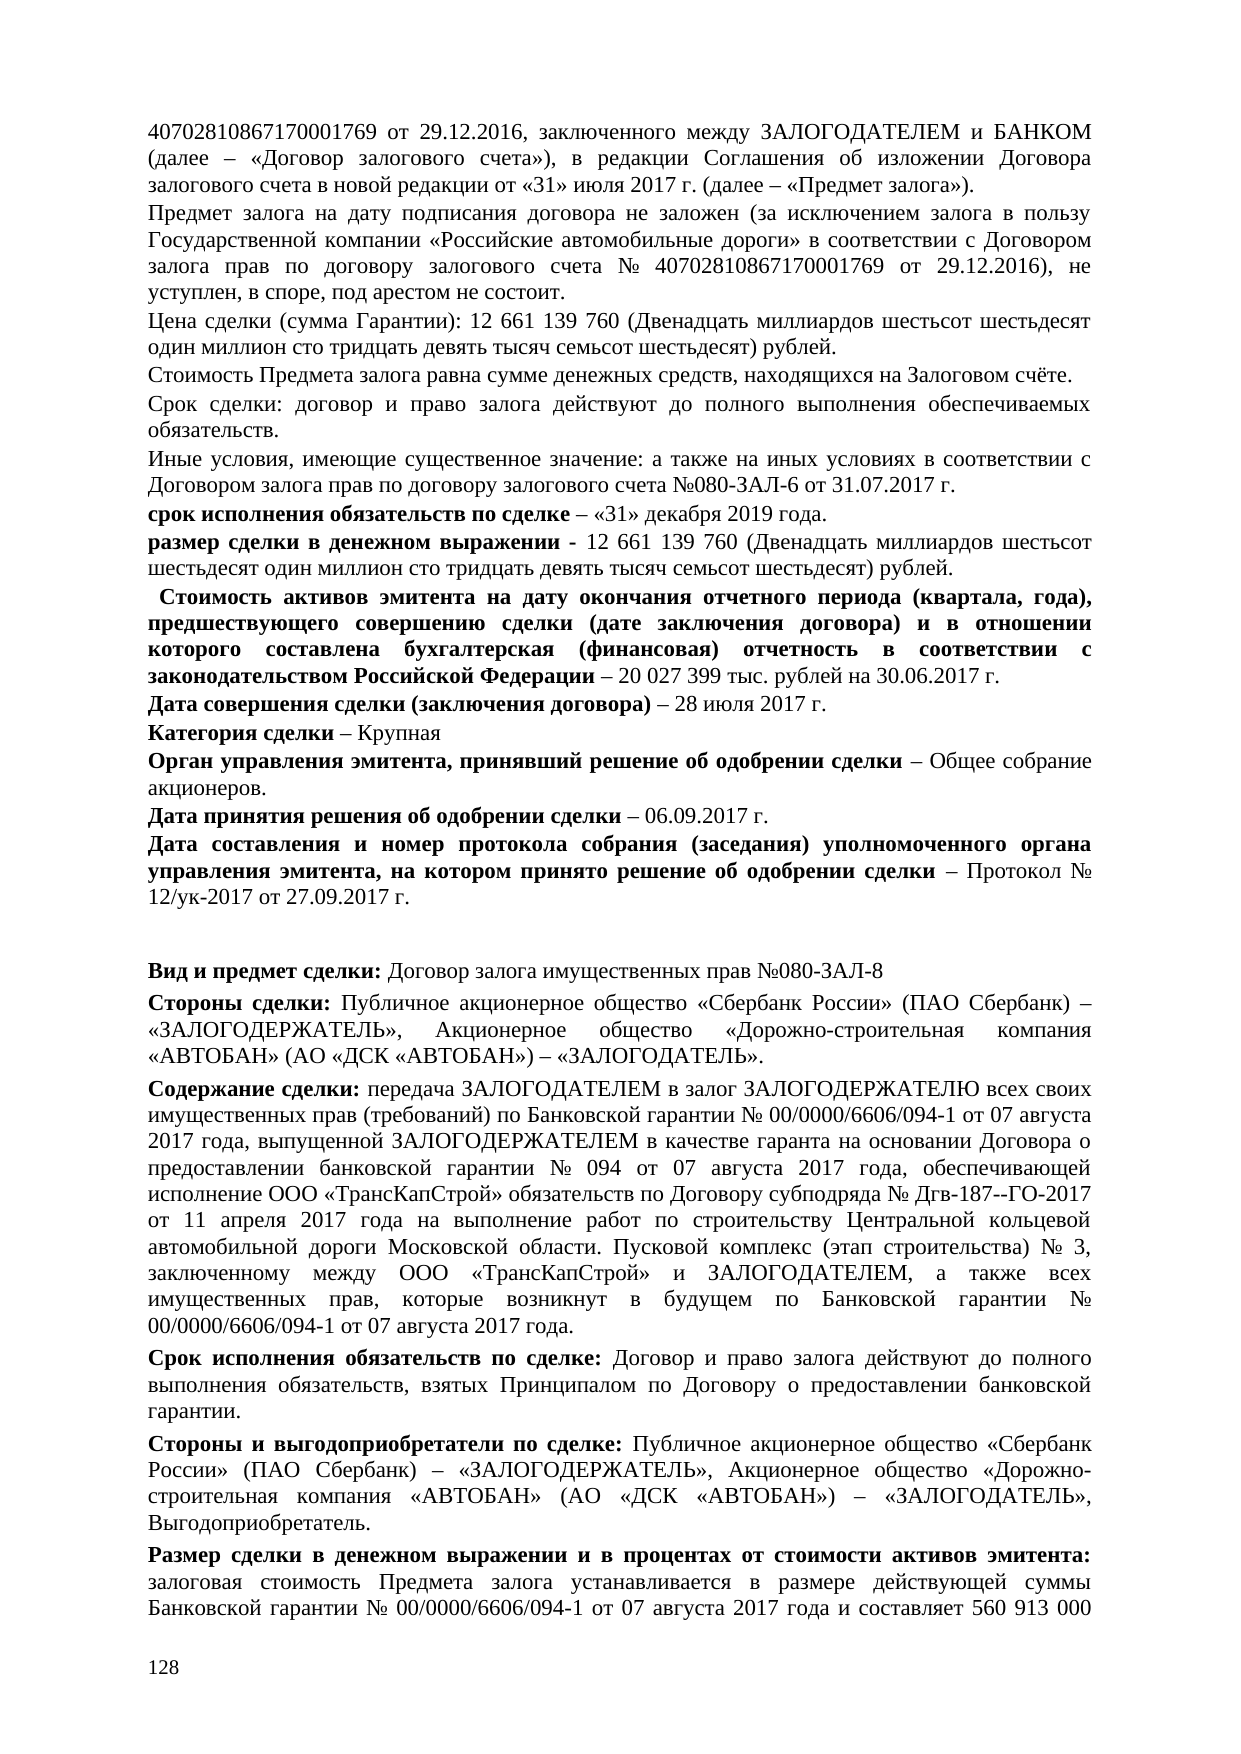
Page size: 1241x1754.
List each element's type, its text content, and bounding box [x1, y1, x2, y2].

text Стороны и выгодоприобретатели по сделке: Публичное акционерное общество «Сбербанк России» (ПАО Сбербанк) – «ЗАЛОГОДЕРЖАТЕЛЬ», Акционерное общество «Дорожно-строительная компания «АВТОБАН» (АО «ДСК «АВТОБАН») – «ЗАЛОГОДАТЕЛЬ», Выгодоприобретатель. [148, 1430, 1092, 1535]
text Стороны сделки: Публичное акционерное общество «Сбербанк России» (ПАО Сбербанк) – «ЗАЛОГОДЕРЖАТЕЛЬ», Акционерное общество «Дорожно-строительная компания «АВТОБАН» (АО «ДСК «АВТОБАН») – «ЗАЛОГОДАТЕЛЬ». [148, 989, 1092, 1068]
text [148, 1541, 1092, 1620]
text Срок сделки: договор и право залога действуют до полного выполнения обеспечиваемых обязательств. [148, 390, 1092, 443]
text Стоимость активов эмитента на дату окончания отчетного периода (квартала, года), предшествующего совершению сделки (дате заключения договора) и в отношении которого составлена бухгалтерская (финансовая) отчетность в соответствии с законодательством Российской Федерации – 20 027 399 тыс. рублей на 30.06.2017 г. [148, 583, 1092, 688]
text Орган управления эмитента, принявший решение об одобрении сделки – Общее собрание акционеров. [148, 747, 1092, 800]
text Категория сделки – Крупная [148, 719, 1092, 745]
text размер сделки в денежном выражении - 12 661 139 760 (Двенадцать миллиардов шестьсот шестьдесят один миллион сто тридцать девять тысяч семьсот шестьдесят) рублей. [148, 528, 1092, 581]
text срок исполнения обязательств по сделке – «31» декабря 2019 года. [148, 499, 1092, 526]
text Цена сделки (сумма Гарантии): 12 661 139 760 (Двенадцать миллиардов шестьсот шестьдесят один миллион сто тридцать девять тысяч семьсот шестьдесят) рублей. [148, 307, 1092, 359]
text Вид и предмет сделки: Договор залога имущественных прав №080-ЗАЛ-8 [148, 957, 1092, 983]
text Содержание сделки: передача ЗАЛОГОДАТЕЛЕМ в залог ЗАЛОГОДЕРЖАТЕЛЮ всех своих имущественных прав (требований) по Банковской гарантии № 00/0000/6606/094-1 от 07 августа 2017 года, выпущенной ЗАЛОГОДЕРЖАТЕЛЕМ в качестве гаранта на основании Договора о предоставлении банковской гарантии № 094 от 07 августа 2017 года, обеспечивающей исполнение ООО «ТрансКапСтрой» обязательств по Договору субподряда № Дгв-187--ГО-2017 от 11 апреля 2017 года на выполнение работ по строительству Центральной кольцевой автомобильной дороги Московской области. Пусковой комплекс (этап строительства) № 3, заключенному между ООО «ТрансКапСтрой» и ЗАЛОГОДАТЕЛЕМ, а также всех имущественных прав, которые возникнут в будущем по Банковской гарантии № 00/0000/6606/094-1 от 07 августа 2017 года. [148, 1074, 1092, 1338]
text Срок исполнения обязательств по сделке: Договор и право залога действуют до полного выполнения обязательств, взятых Принципалом по Договору о предоставлении банковской гарантии. [148, 1344, 1092, 1423]
text Стоимость Предмета залога равна сумме денежных средств, находящихся на Залоговом счёте. [148, 362, 1092, 388]
text Предмет залога на дату подписания договора не заложен (за исключением залога в пользу Государственной компании «Российские автомобильные дороги» в соответствии с Договором залога прав по договору залогового счета № 40702810867170001769 от 29.12.2016), не уступлен, в споре, под арестом не состоит. [148, 199, 1092, 305]
text Дата совершения сделки (заключения договора) – 28 июля 2017 г. [148, 690, 1092, 717]
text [148, 118, 1092, 197]
text Иные условия, имеющие существенное значение: а также на иных условиях в соответствии с Договором залога прав по договору залогового счета №080-ЗАЛ-6 от 31.07.2017 г. [148, 445, 1092, 497]
text Дата составления и номер протокола собрания (заседания) уполномоченного органа управления эмитента, на котором принято решение об одобрении сделки – Протокол № 12/ук-2017 от 27.09.2017 г. [148, 830, 1092, 909]
text Дата принятия решения об одобрении сделки – 06.09.2017 г. [148, 802, 1092, 828]
